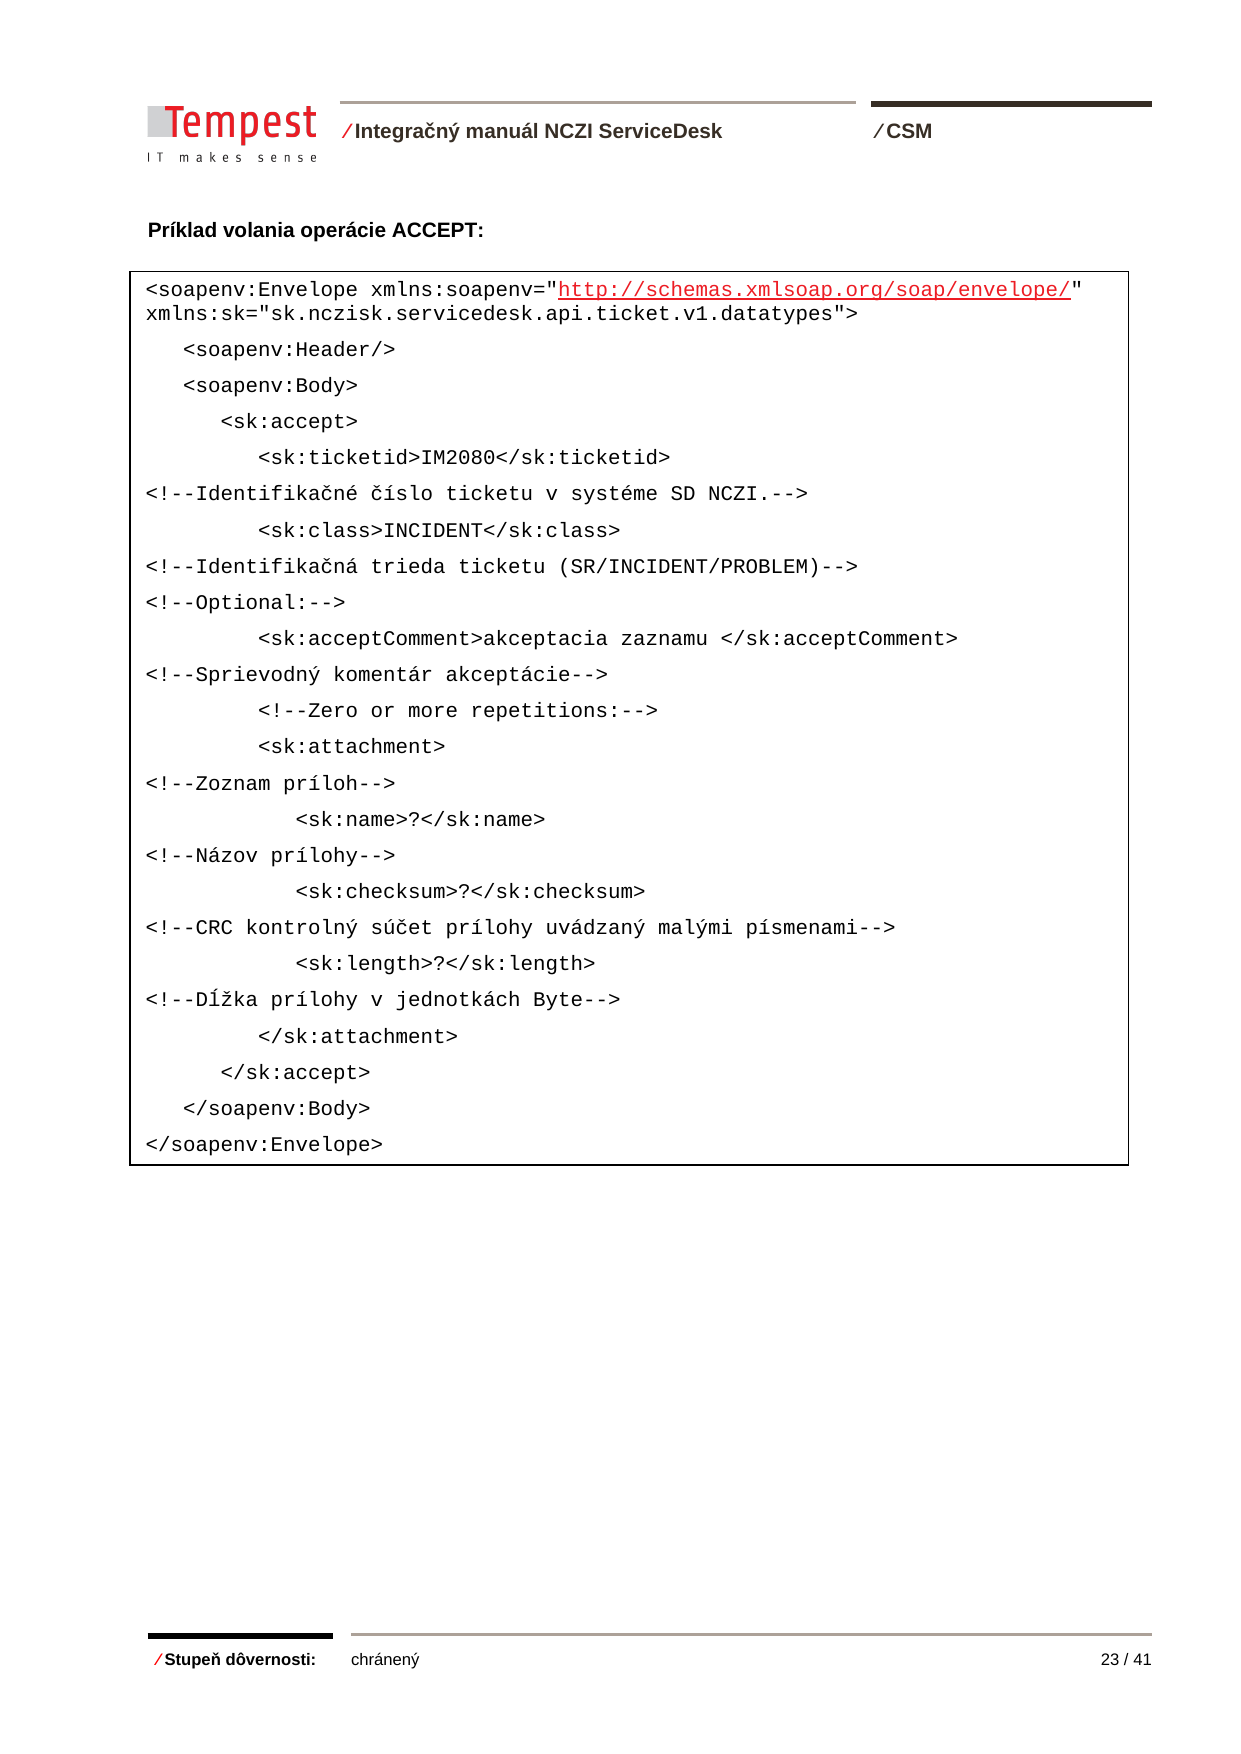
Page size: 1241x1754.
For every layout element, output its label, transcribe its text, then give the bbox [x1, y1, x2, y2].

text Príklad volania operácie ACCEPT: [148, 178, 1152, 242]
picture [147, 106, 316, 162]
